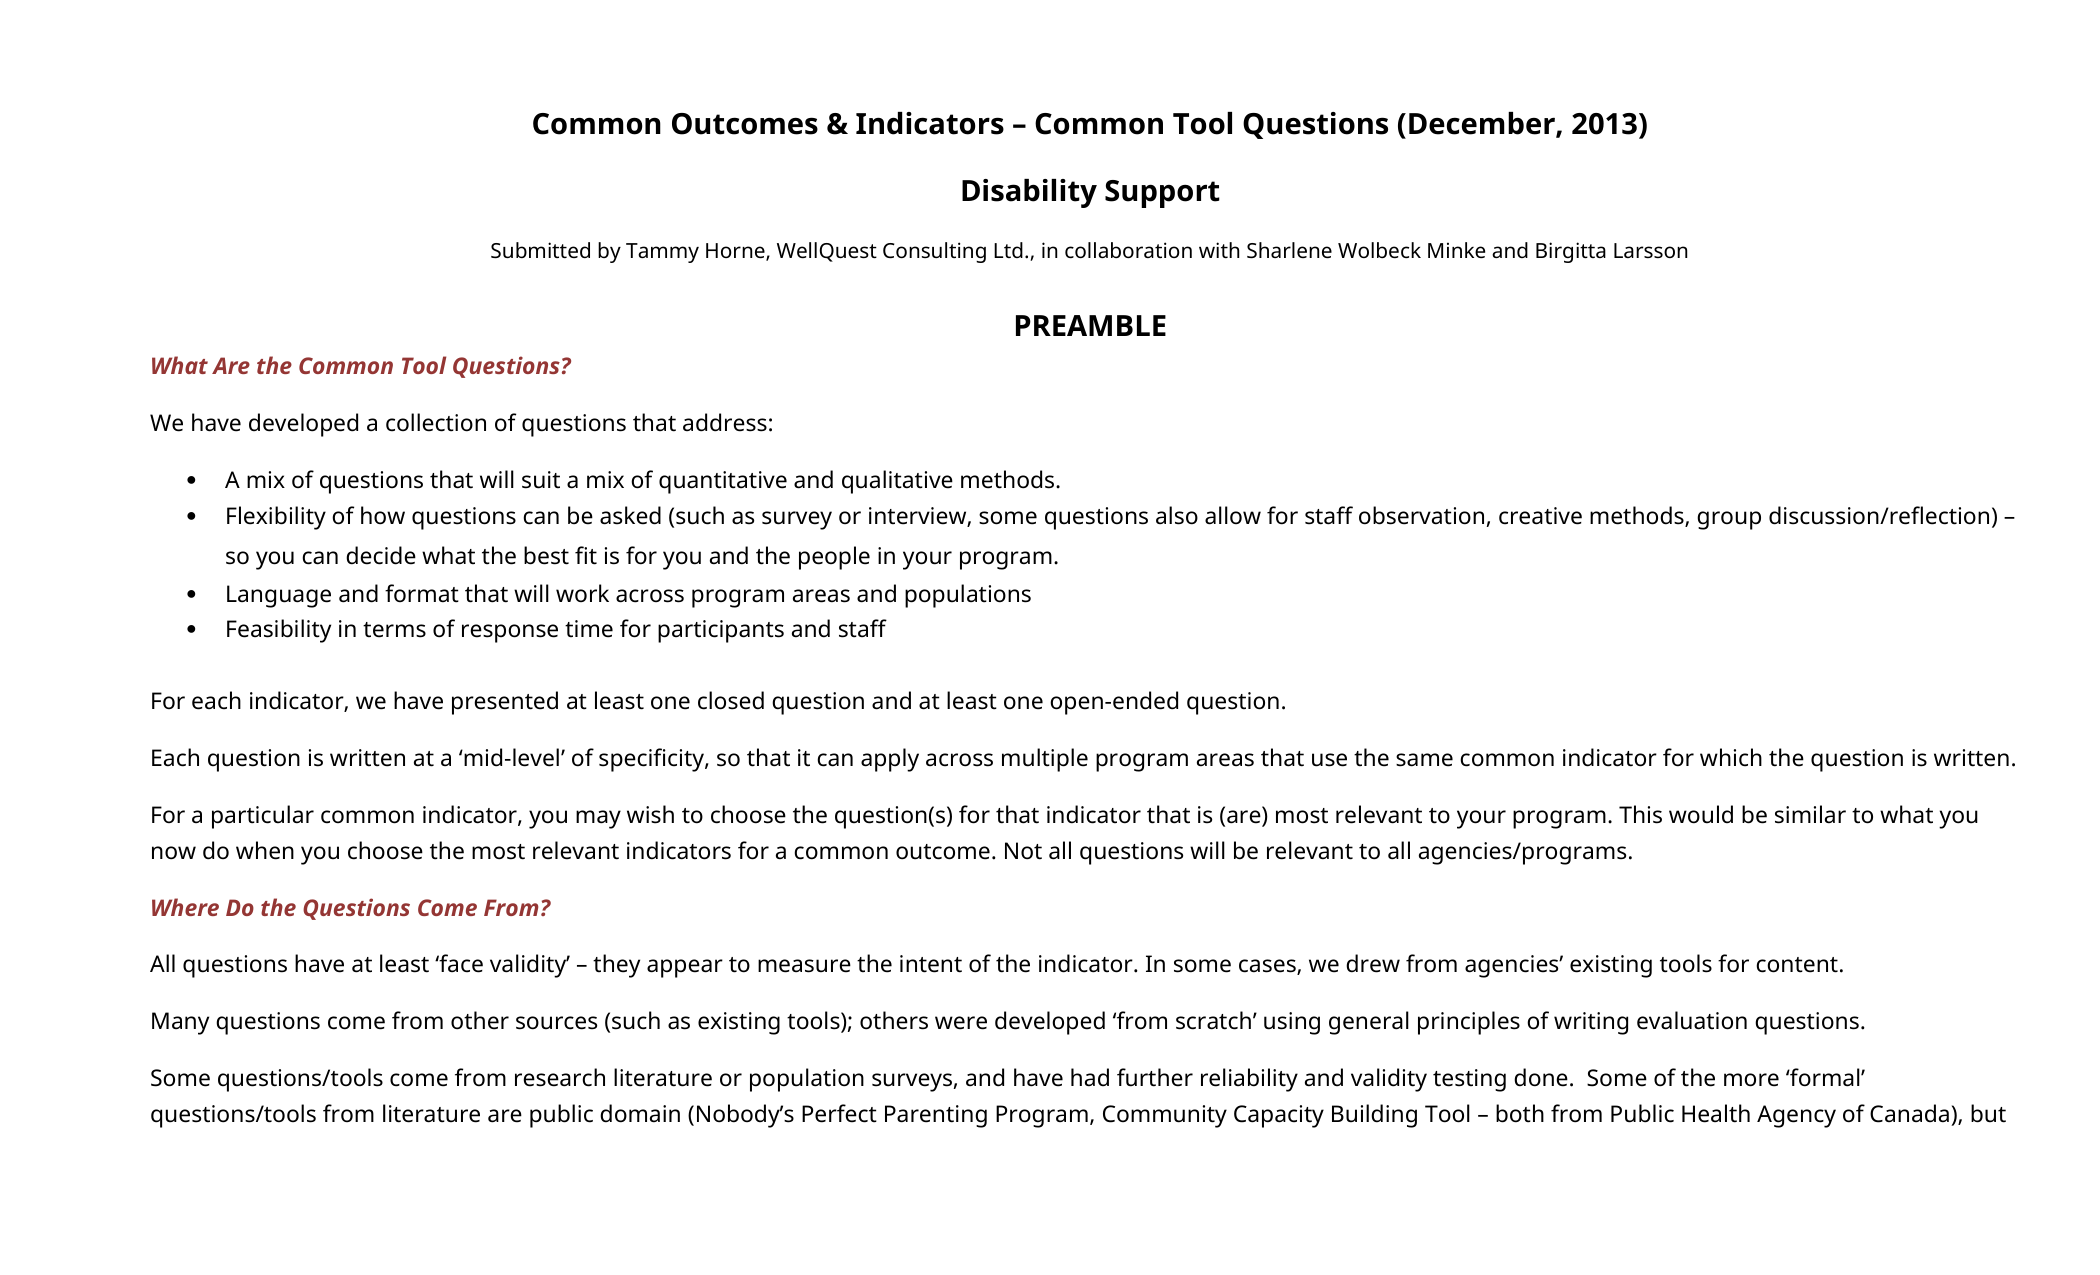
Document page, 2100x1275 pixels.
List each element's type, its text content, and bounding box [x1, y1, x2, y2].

text For each indicator, we have presented at least one closed question and at least one open-ended question. [150, 685, 2030, 717]
text We have developed a collection of questions that address: [150, 407, 2030, 438]
list Language and format that will work across program areas and populations [187, 577, 2030, 609]
text What Are the Common Tool Questions? [150, 351, 2030, 382]
text Submitted by Tammy Horne, WellQuest Consulting Ltd., in collaboration with Sharlene Wolbeck Minke and Birgitta Larsson [150, 236, 2030, 265]
text Where Do the Questions Come From? [150, 892, 2030, 923]
text For a particular common indicator, you may wish to choose the question(s) for that indicator that is (are) most relevant to your program. This would be similar to what you now do when you choose the most relevant indicators for a common outcome. Not all questions will be relevant to all agencies/programs. [150, 799, 2030, 866]
text Common Outcomes & Indicators – Common Tool Questions (December, 2013) [150, 103, 2030, 143]
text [150, 1062, 2030, 1129]
text Many questions come from other sources (such as existing tools); others were developed ‘from scratch’ using general principles of writing evaluation questions. [150, 1005, 2030, 1036]
list A mix of questions that will suit a mix of quantitative and qualitative methods. [187, 464, 2030, 495]
list Feasibility in terms of response time for participants and staff [187, 613, 2030, 645]
list Flexibility of how questions can be asked (such as survey or interview, some questions also allow for staff observation, creative methods, group discussion/reflection) – so you can decide what the best fit is for you and the people in your program. [187, 500, 2030, 572]
text Disability Support [150, 170, 2030, 209]
text PREAMBLE [150, 305, 2030, 344]
text All questions have at least ‘face validity’ – they appear to measure the intent of the indicator. In some cases, we drew from agencies’ existing tools for content. [150, 948, 2030, 979]
text Each question is written at a ‘mid-level’ of specificity, so that it can apply across multiple program areas that use the same common indicator for which the question is written. [150, 742, 2030, 773]
